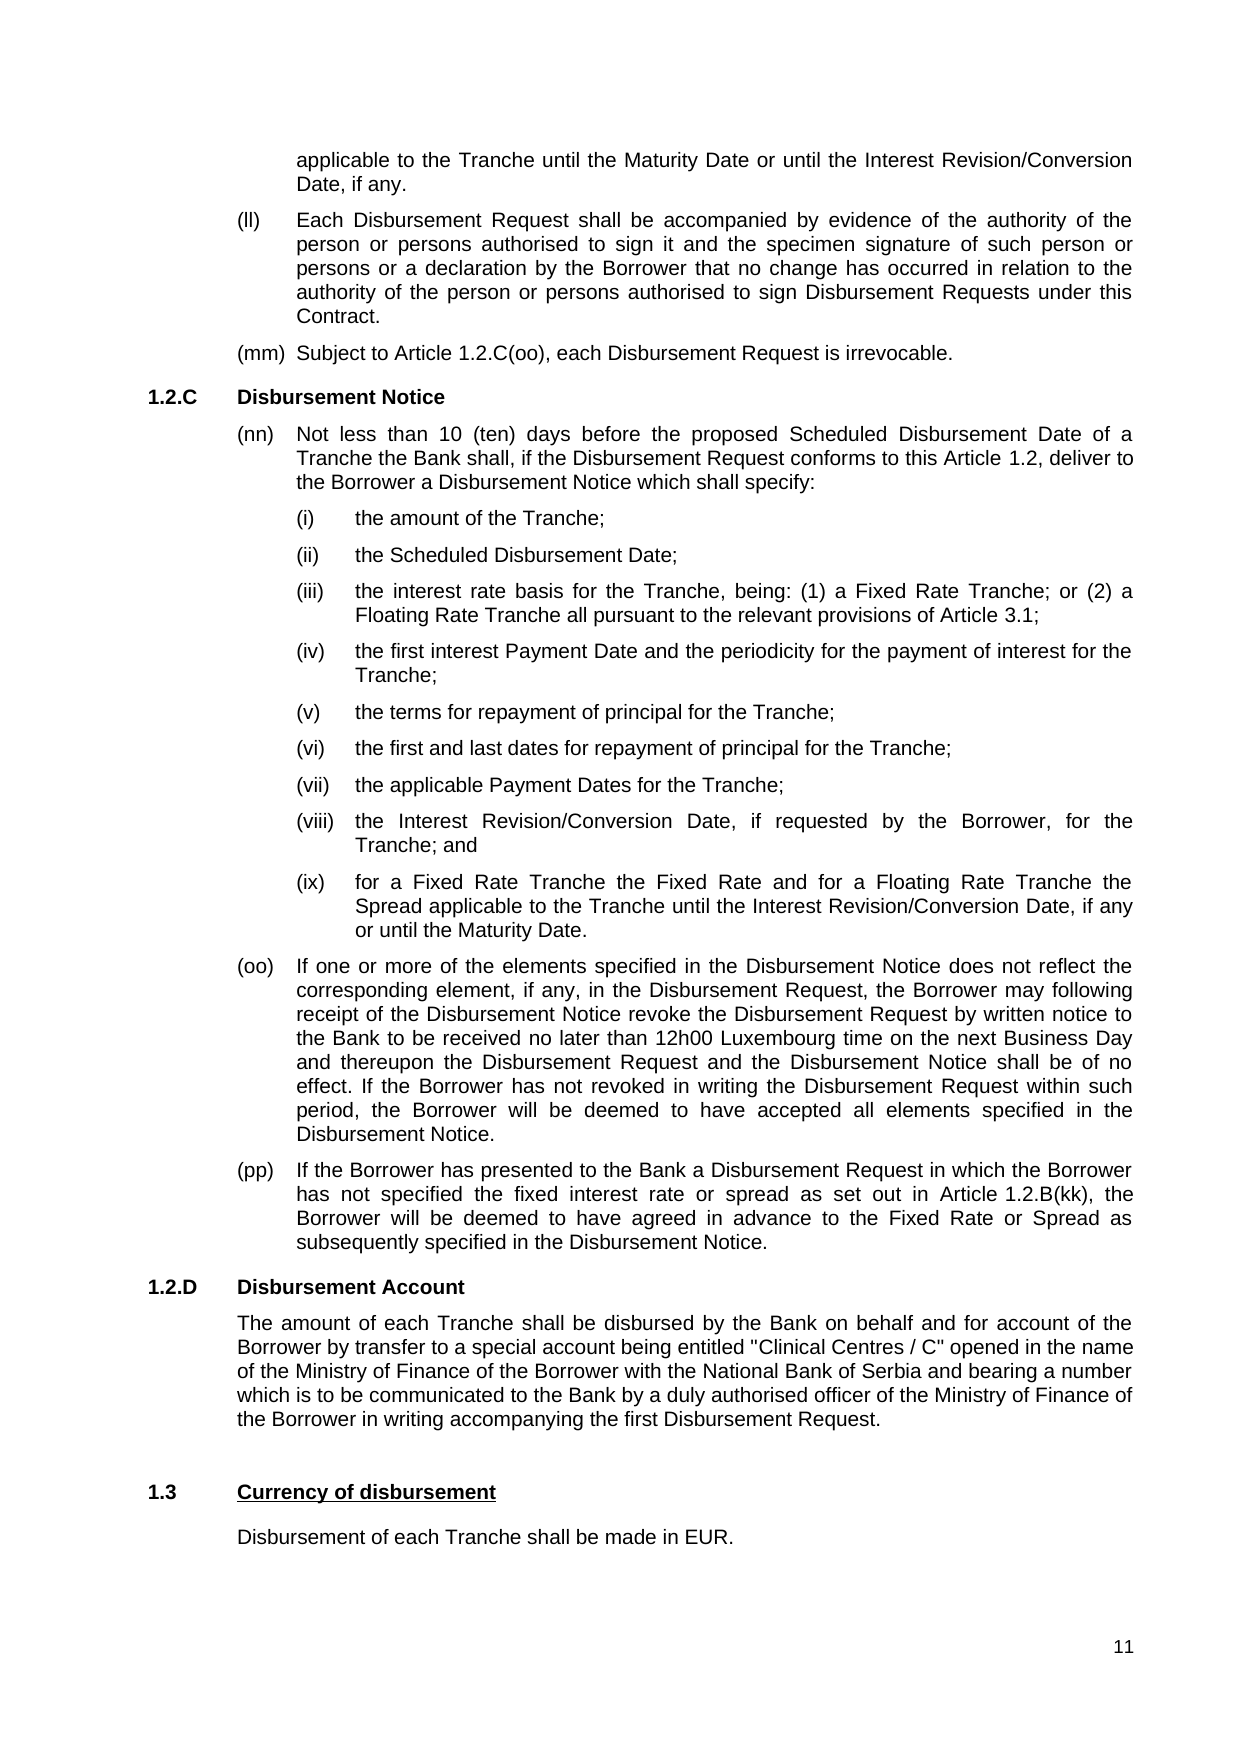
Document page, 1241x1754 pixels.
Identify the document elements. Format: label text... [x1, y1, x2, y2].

list the Scheduled Disbursement Date; [296, 542, 1134, 566]
subtitle Disbursement Account [148, 1275, 1134, 1299]
list the first and last dates for repayment of principal for the Tranche; [296, 736, 1134, 760]
list the first interest Payment Date and the periodicity for the payment of interest for the Tranche; [296, 639, 1134, 687]
text Disbursement of each Tranche shall be made in EUR. [237, 1525, 1134, 1549]
list the interest rate basis for the Tranche, being: (1) a Fixed Rate Tranche; or (2) a Floating Rate Tranche all pursuant to the relevant provisions of Article 3.1; [296, 579, 1134, 627]
subtitle Disbursement Notice [148, 385, 1134, 409]
list Each Disbursement Request shall be accompanied by evidence of the authority of the person or persons authorised to sign it and the specimen signature of such person or persons or a declaration by the Borrower that no change has occurred in relation to the authority of the person or persons authorised to sign Disbursement Requests under this Contract. [237, 208, 1134, 328]
list Not less than 10 (ten) days before the proposed Scheduled Disbursement Date of a Tranche the Bank shall, if the Disbursement Request conforms to this Article 1.2, deliver to the Borrower a Disbursement Notice which shall specify: [237, 422, 1134, 493]
list the applicable Payment Dates for the Tranche; [296, 773, 1134, 797]
list If the Borrower has presented to the Bank a Disbursement Request in which the Borrower has not specified the fixed interest rate or spread as set out in Article 1.2.B(b), the Borrower will be deemed to have agreed in advance to the Fixed Rate or Spread as subsequently specified in the Disbursement Notice. [237, 1158, 1134, 1254]
list the Interest Revision/Conversion Date, if requested by the Borrower, for the Tranche; and [296, 809, 1134, 857]
list the amount of the Tranche; [296, 506, 1134, 530]
list Subject to Article 1.2.C(b), each Disbursement Request is irrevocable. [237, 340, 1134, 364]
text The amount of each Tranche shall be disbursed by the Bank on behalf and for account of the Borrower by transfer to a special account being entitled "Clinical Centres / C" opened in the name of the Ministry of Finance of the Borrower with the National Bank of Serbia and bearing a number which is to be communicated to the Bank by a duly authorised officer of the Ministry of Finance of the Borrower in writing accompanying the first Disbursement Request. [237, 1311, 1134, 1431]
subtitle Currency of disbursement [148, 1480, 1134, 1504]
text applicable to the Tranche until the Maturity Date or until the Interest Revision/Conversion Date, if any. [296, 148, 1134, 196]
list the terms for repayment of principal for the Tranche; [296, 700, 1134, 724]
list If one or more of the elements specified in the Disbursement Notice does not reflect the corresponding element, if any, in the Disbursement Request, the Borrower may following receipt of the Disbursement Notice revoke the Disbursement Request by written notice to the Bank to be received no later than 12h00 Luxembourg time on the next Business Day and thereupon the Disbursement Request and the Disbursement Notice shall be of no effect. If the Borrower has not revoked in writing the Disbursement Request within such period, the Borrower will be deemed to have accepted all elements specified in the Disbursement Notice. [237, 954, 1134, 1146]
list for a Fixed Rate Tranche the Fixed Rate and for a Floating Rate Tranche the Spread applicable to the Tranche until the Interest Revision/Conversion Date, if any or until the Maturity Date. [296, 869, 1134, 941]
